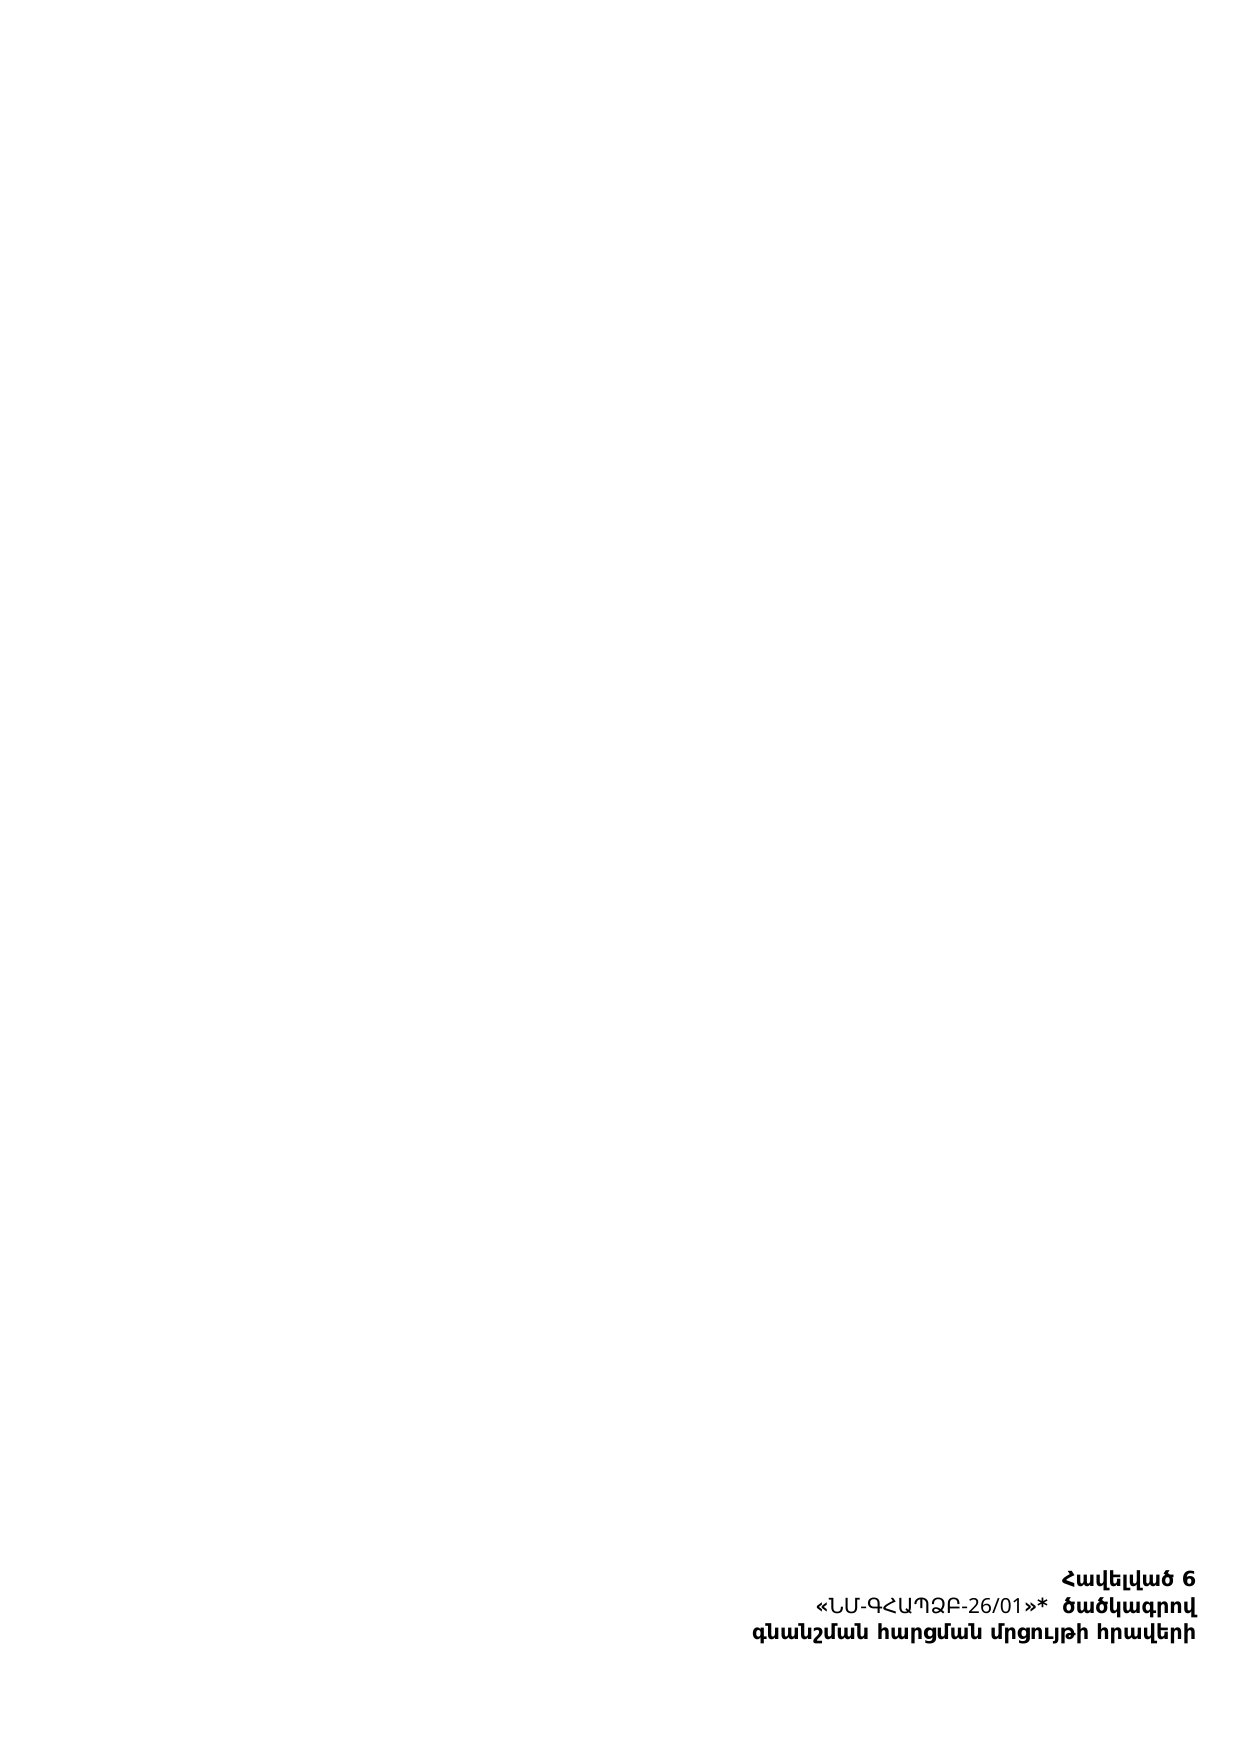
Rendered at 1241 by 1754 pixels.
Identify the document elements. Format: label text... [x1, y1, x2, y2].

text գնանշման հարցման մրցույթի հրավերի [118, 1620, 1196, 1644]
text «ՆՄ-ԳՀԱՊՁԲ-26/01»* ծածկագրով [118, 1592, 1196, 1620]
text Հավելված 6 [118, 1567, 1196, 1592]
